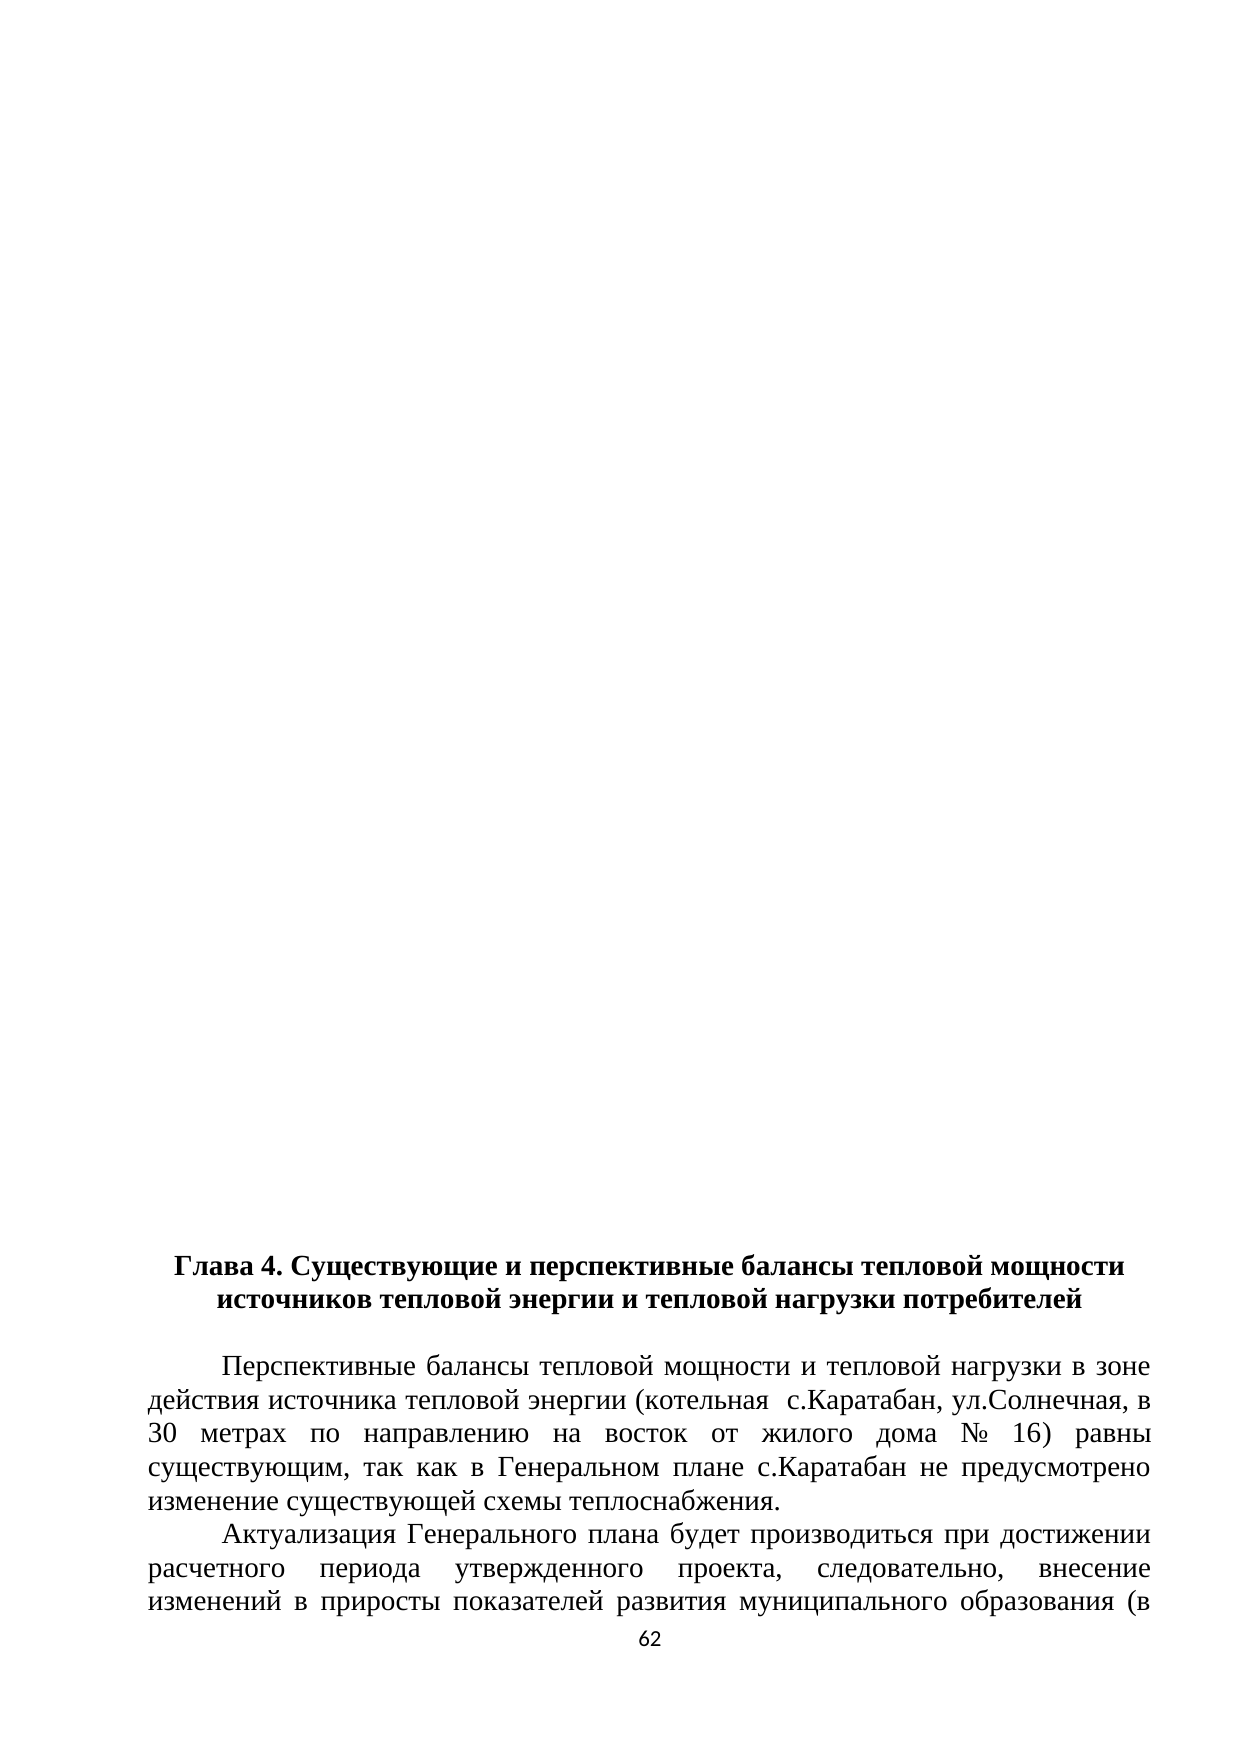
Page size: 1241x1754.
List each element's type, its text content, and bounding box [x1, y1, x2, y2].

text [148, 1516, 1152, 1617]
text Перспективные балансы тепловой мощности и тепловой нагрузки в зоне действия источника тепловой энергии (котельная с.Каратабан, ул.Солнечная, в 30 метрах по направлению на восток от жилого дома № 16) равны существующим, так как в Генеральном плане с.Каратабан не предусмотрено изменение существующей схемы теплоснабжения. [148, 1348, 1152, 1516]
text Глава 4. Существующие и перспективные балансы тепловой мощности источников тепловой энергии и тепловой нагрузки потребителей [148, 1248, 1152, 1315]
